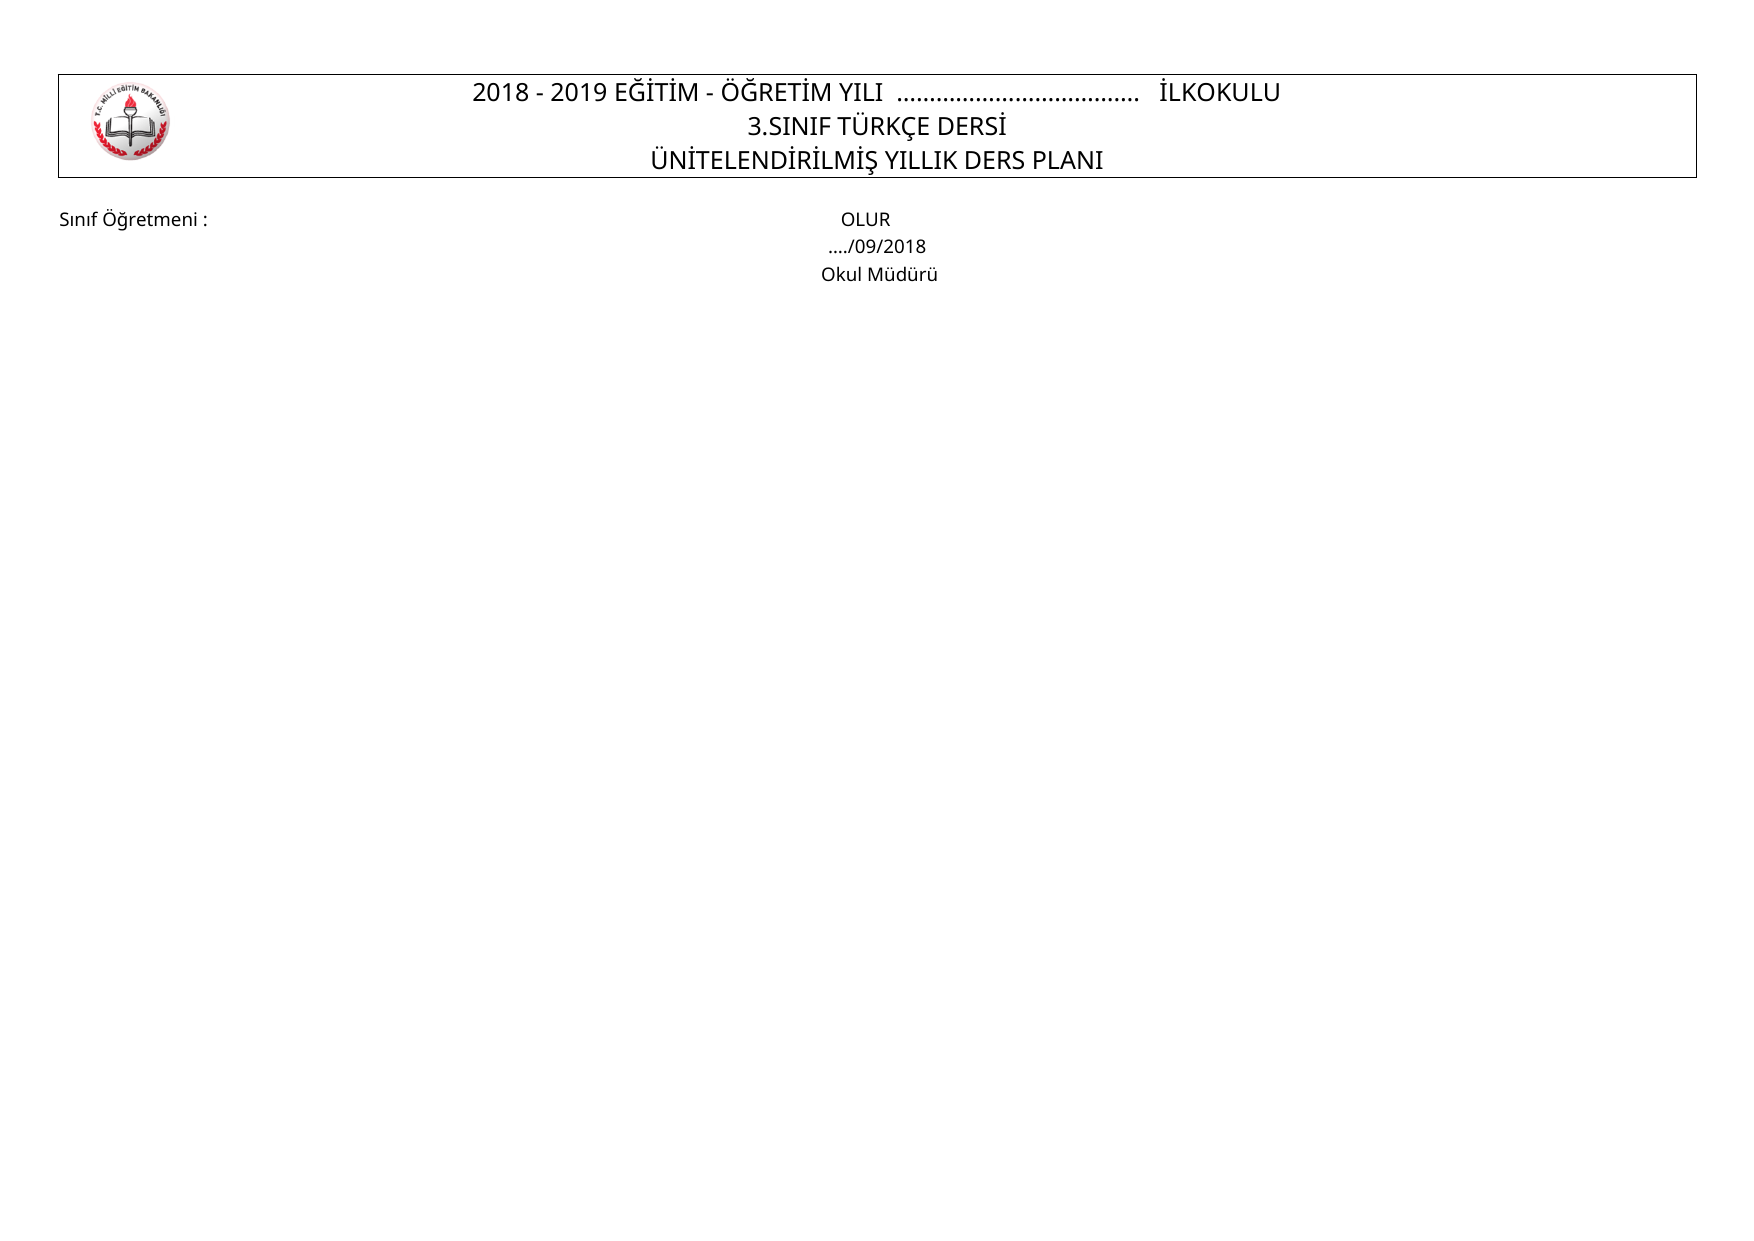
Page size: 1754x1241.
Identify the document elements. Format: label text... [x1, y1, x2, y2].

text …./09/2018 [59, 234, 1695, 259]
text Sınıf Öğretmeni : OLUR [59, 206, 1695, 232]
text Okul Müdürü [59, 261, 1695, 287]
picture [85, 77, 175, 167]
